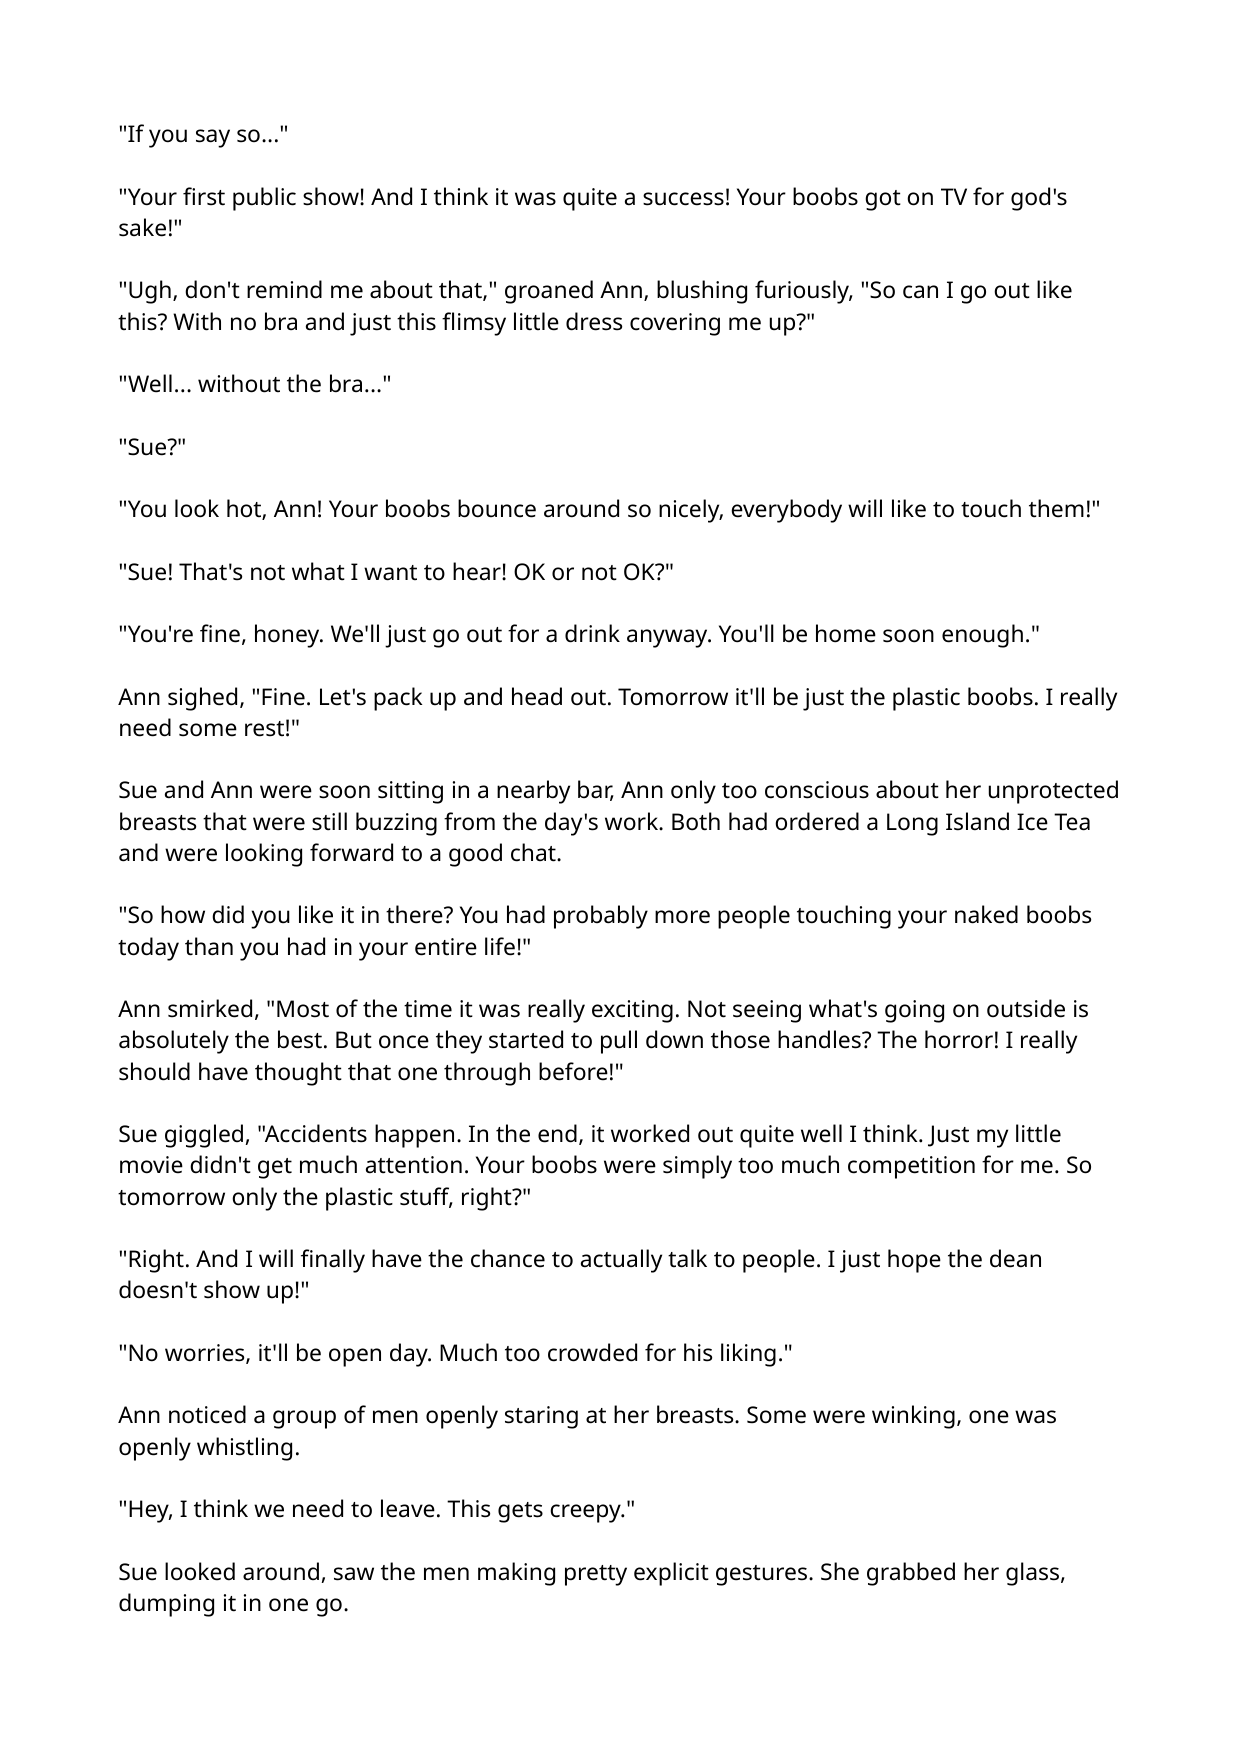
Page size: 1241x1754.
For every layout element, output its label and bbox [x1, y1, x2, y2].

text [118, 118, 1122, 1618]
